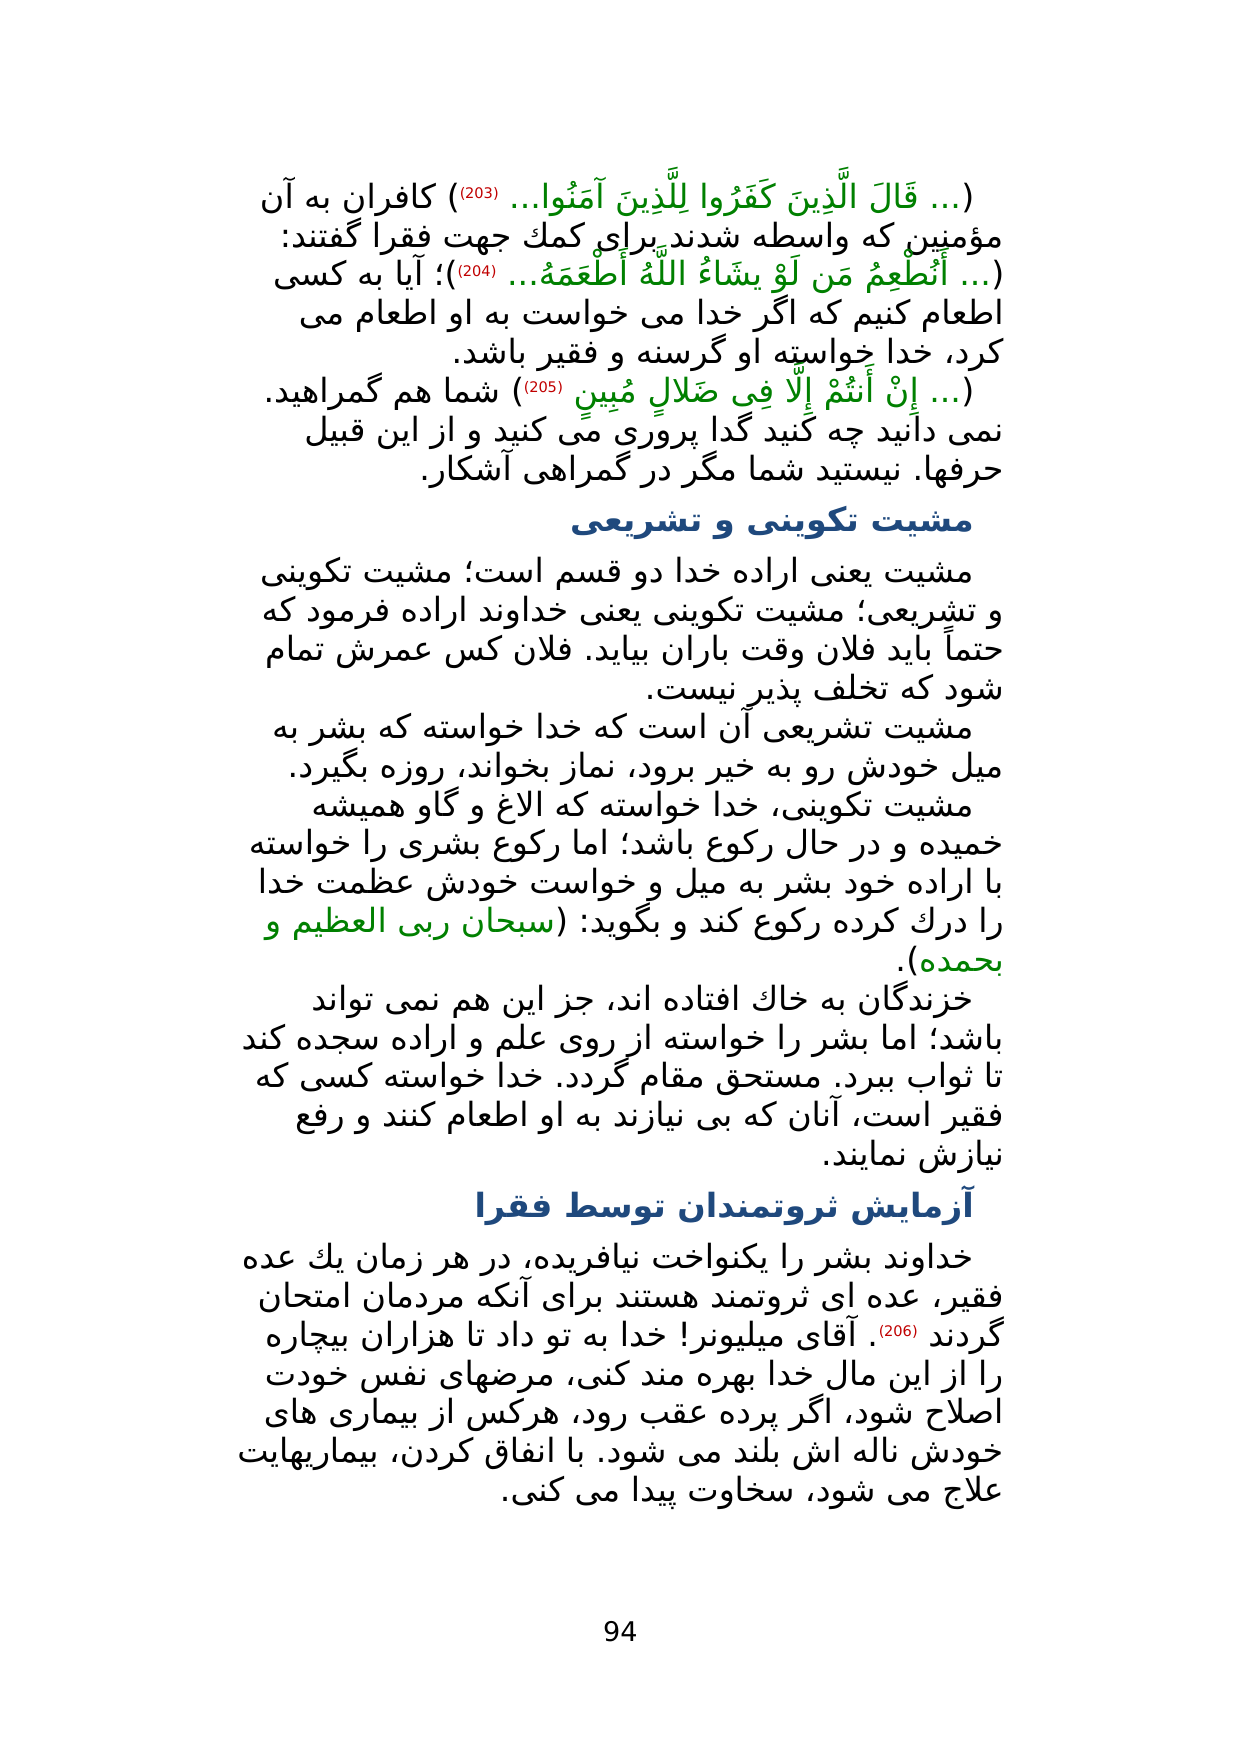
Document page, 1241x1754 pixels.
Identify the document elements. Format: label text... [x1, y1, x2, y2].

text (... قَالَ الَّذِینَ كَفَرُوا لِلَّذِینَ آمَنُوا... (203)) كافران به آن مؤمنین كه واسطه شدند براى كمك جهت فقرا گفتند: (... أَنُطْعِمُ مَن لَوْ یشَاءُ اللَّهُ أَطْعَمَهُ... (204))؛ آیا به كسى اطعام كنیم كه اگر خدا مى خواست به او اطعام مى كرد، خدا خواسته او گرسنه و فقیر باشد. [236, 177, 1004, 371]
text مشیت یعنى اراده خدا دو قسم است؛ مشیت تكوینى و تشریعى؛ مشیت تكوینى یعنى خداوند اراده فرمود كه حتماً باید فلان وقت باران بیاید. فلان كس عمرش تمام شود كه تخلف پذیر نیست. [236, 552, 1004, 707]
subtitle آزمایش ثروتمندان توسط فقرا [236, 1186, 1004, 1225]
text مشیت تكوینى، خدا خواسته كه الاغ و گاو همیشه خمیده و در حال ركوع باشد؛ اما ركوع بشرى را خواسته با اراده خود بشر به میل و خواست خودش عظمت خدا را درك كرده ركوع كند و بگوید: (سبحان ربى العظیم و بحمده). [236, 785, 1004, 979]
subtitle مشیت تكوینى و تشریعى [236, 501, 1004, 539]
text خداوند بشر را یكنواخت نیافریده، در هر زمان یك عده فقیر، عده اى ثروتمند هستند براى آنكه مردمان امتحان گردند (206). آقاى میلیونر! خدا به تو داد تا هزاران بیچاره را از این مال خدا بهره مند كنى، مرضهاى نفس خودت اصلاح شود، اگر پرده عقب رود، هركس از بیمارى هاى خودش ناله اش بلند مى شود. با انفاق كردن، بیماریهایت علاج مى شود، سخاوت پیدا مى كنى. [236, 1237, 1004, 1509]
text (... إِنْ أَنتُمْ إِلَّا فِی ضَلالٍ مُبِینٍ (205)) شما هم گمراهید. نمى دانید چه كنید گدا پرورى مى كنید و از این قبیل حرفها. نیستید شما مگر در گمراهى آشكار. [236, 371, 1004, 488]
text خزندگان به خاك افتاده اند، جز این هم نمى تواند باشد؛ اما بشر را خواسته از روى علم و اراده سجده كند تا ثواب ببرد. مستحق مقام گردد. خدا خواسته كسى كه فقیر است، آنان كه بى نیازند به او اطعام كنند و رفع نیازش نمایند. [236, 979, 1004, 1173]
text مشیت تشریعى آن است كه خدا خواسته كه بشر به میل خودش رو به خیر برود، نماز بخواند، روزه بگیرد. [236, 707, 1004, 785]
